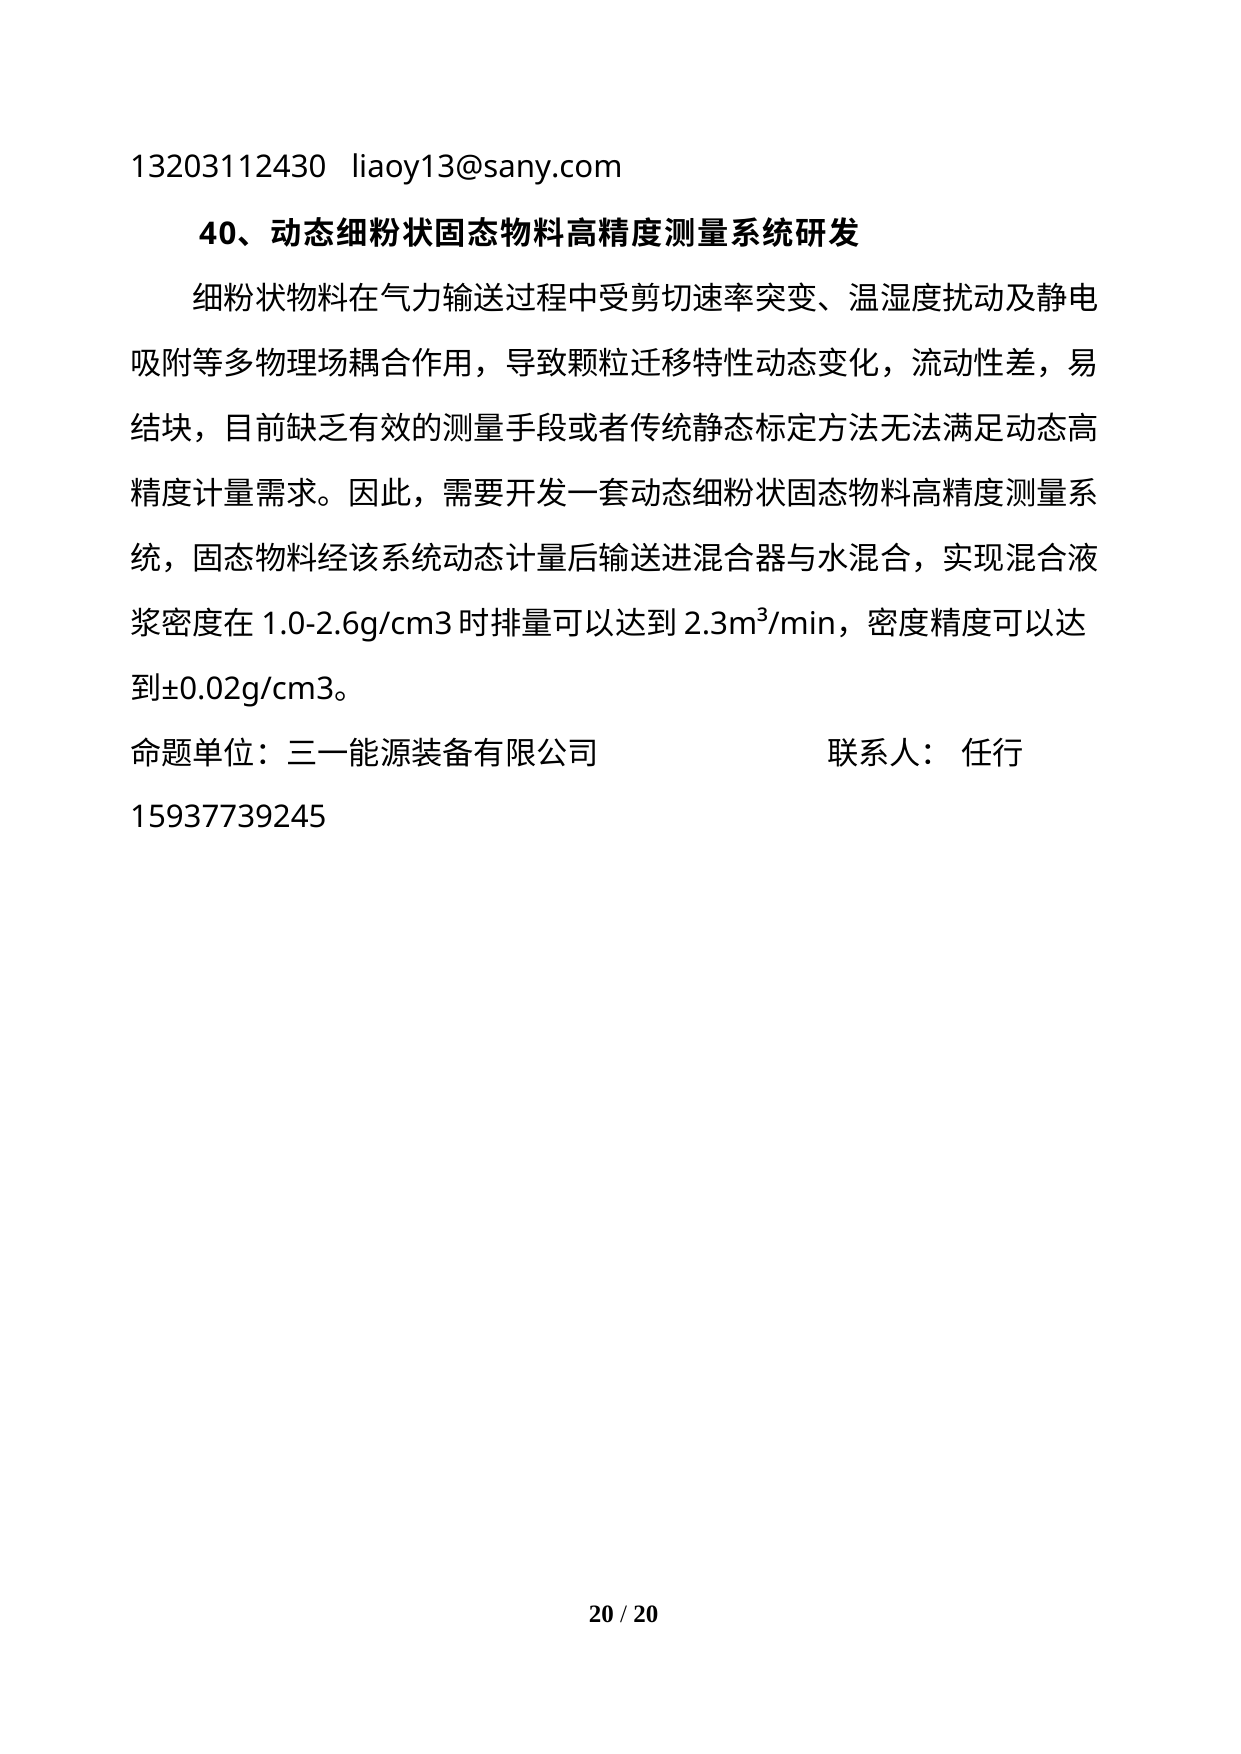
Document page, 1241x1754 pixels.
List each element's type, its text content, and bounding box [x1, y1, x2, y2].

text 细粉状物料在气力输送过程中受剪切速率突变、温湿度扰动及静电吸附等多物理场耦合作用，导致颗粒迁移特性动态变化，流动性差，易结块，目前缺乏有效的测量手段或者传统静态标定方法无法满足动态高精度计量需求。因此，需要开发一套动态细粉状固态物料高精度测量系统，固态物料经该系统动态计量后输送进混合器与水混合，实现混合液浆密度在1.0-2.6g/cm3时排量可以达到2.3m³/min，密度精度可以达到±0.02g/cm3。 [130, 263, 1110, 718]
list 动态细粉状固态物料高精度测量系统研发 [130, 198, 1110, 263]
text 13203112430 liaoy13@sany.com [130, 133, 1110, 198]
text 命题单位：三一能源装备有限公司 联系人： 任行 [130, 718, 1110, 783]
text 15937739245 [130, 783, 1110, 848]
